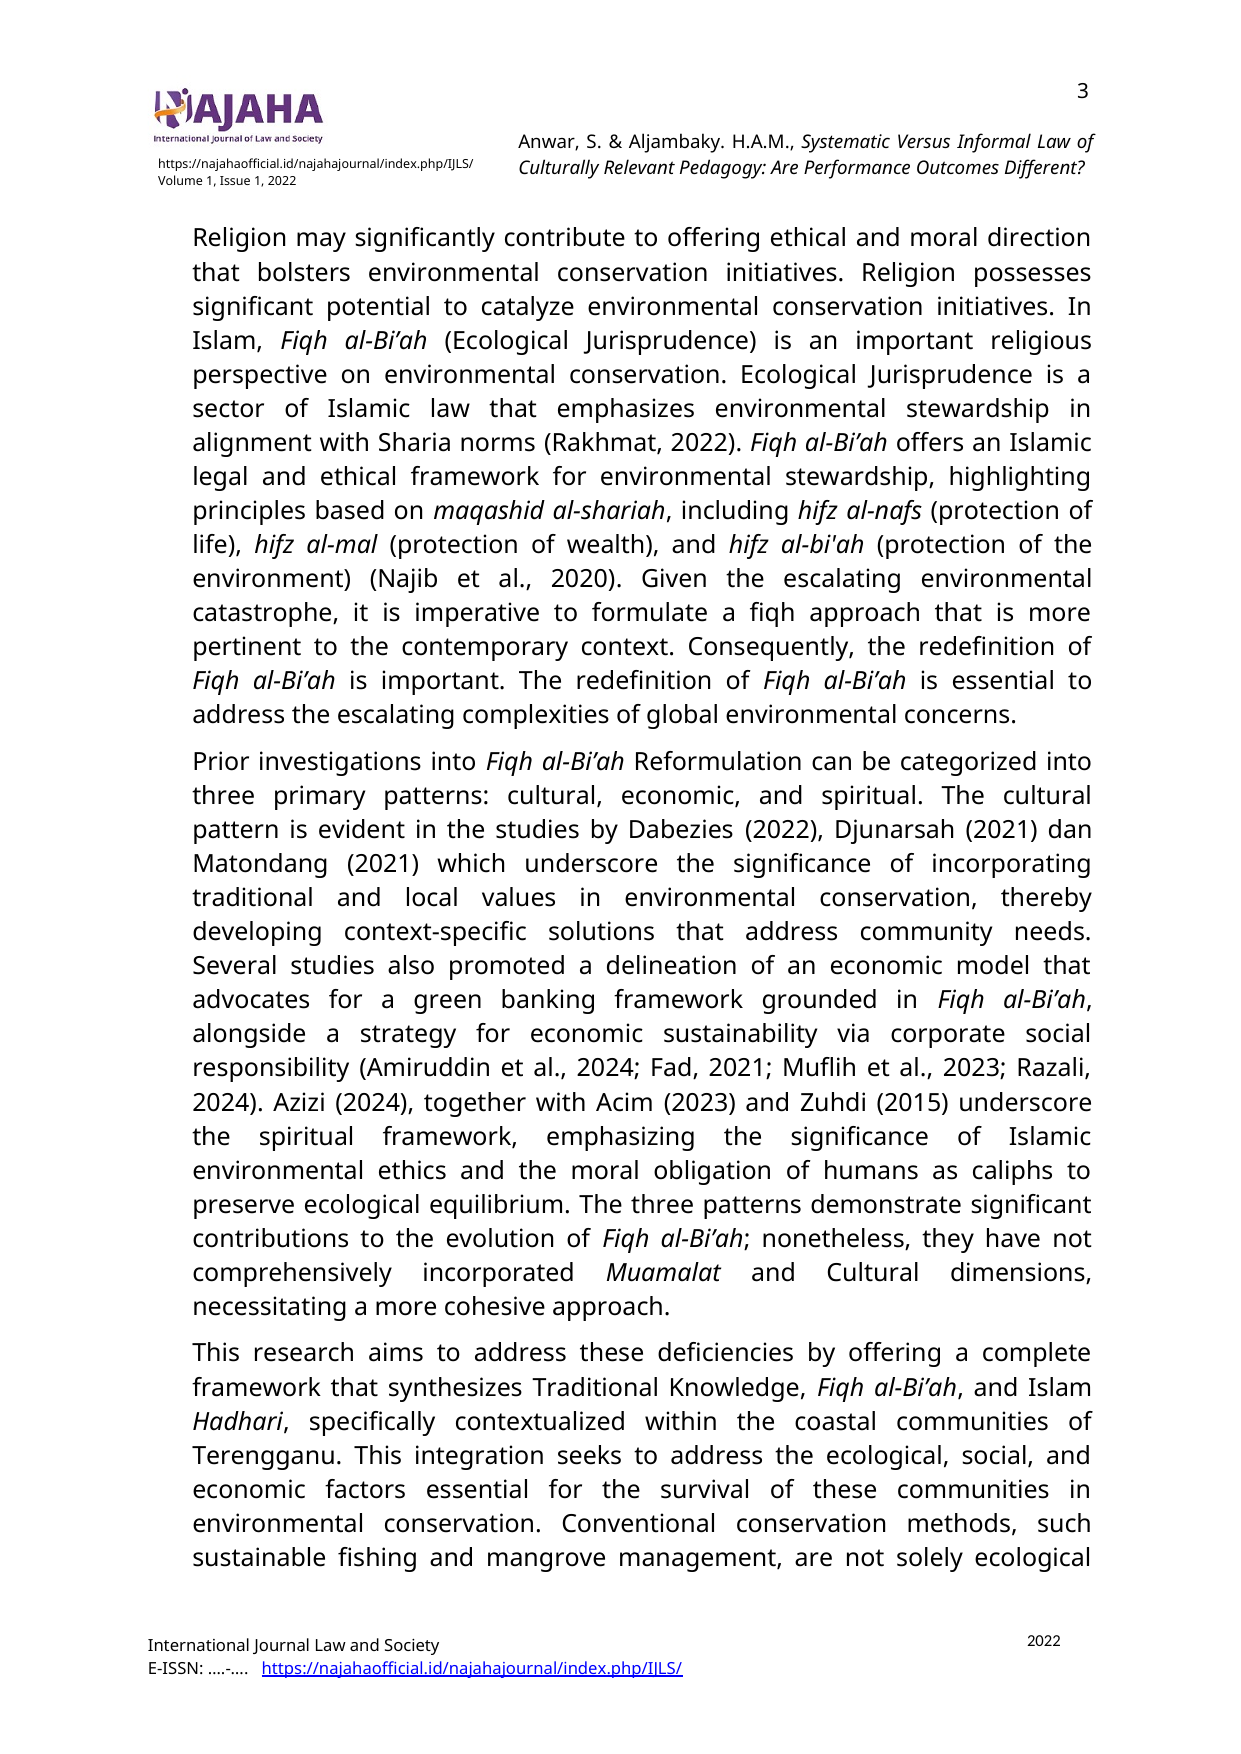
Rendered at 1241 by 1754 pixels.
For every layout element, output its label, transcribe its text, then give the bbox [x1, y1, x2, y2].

picture [147, 75, 328, 158]
text Religion may significantly contribute to offering ethical and moral direction that bolsters environmental conservation initiatives. Religion possesses significant potential to catalyze environmental conservation initiatives. In Islam, Fiqh al-Bi’ah (Ecological Jurisprudence) is an important religious perspective on environmental conservation. Ecological Jurisprudence is a sector of Islamic law that emphasizes environmental stewardship in alignment with Sharia norms . Fiqh al-Bi’ah offers an Islamic legal and ethical framework for environmental stewardship, highlighting principles based on maqashid al-shariah, including hifz al-nafs (protection of life), hifz al-mal (protection of wealth), and hifz al-bi'ah (protection of the environment) . Given the escalating environmental catastrophe, it is imperative to formulate a fiqh approach that is more pertinent to the contemporary context. Consequently, the redefinition of Fiqh al-Bi’ah is important. The redefinition of Fiqh al-Bi’ah is essential to address the escalating complexities of global environmental concerns. [192, 220, 1092, 731]
text Prior investigations into Fiqh al-Bi’ah Reformulation can be categorized into three primary patterns: cultural, economic, and spiritual. The cultural pattern is evident in the studies by Dabezies , Djunarsah dan Matondang which underscore the significance of incorporating traditional and local values in environmental conservation, thereby developing context-specific solutions that address community needs. Several studies also promoted a delineation of an economic model that advocates for a green banking framework grounded in Fiqh al-Bi’ah, alongside a strategy for economic sustainability via corporate social responsibility . Azizi , together with Acim and Zuhdi underscore the spiritual framework, emphasizing the significance of Islamic environmental ethics and the moral obligation of humans as caliphs to preserve ecological equilibrium. The three patterns demonstrate significant contributions to the evolution of Fiqh al-Bi’ah; nonetheless, they have not comprehensively incorporated Muamalat and Cultural dimensions, necessitating a more cohesive approach. [192, 743, 1092, 1323]
